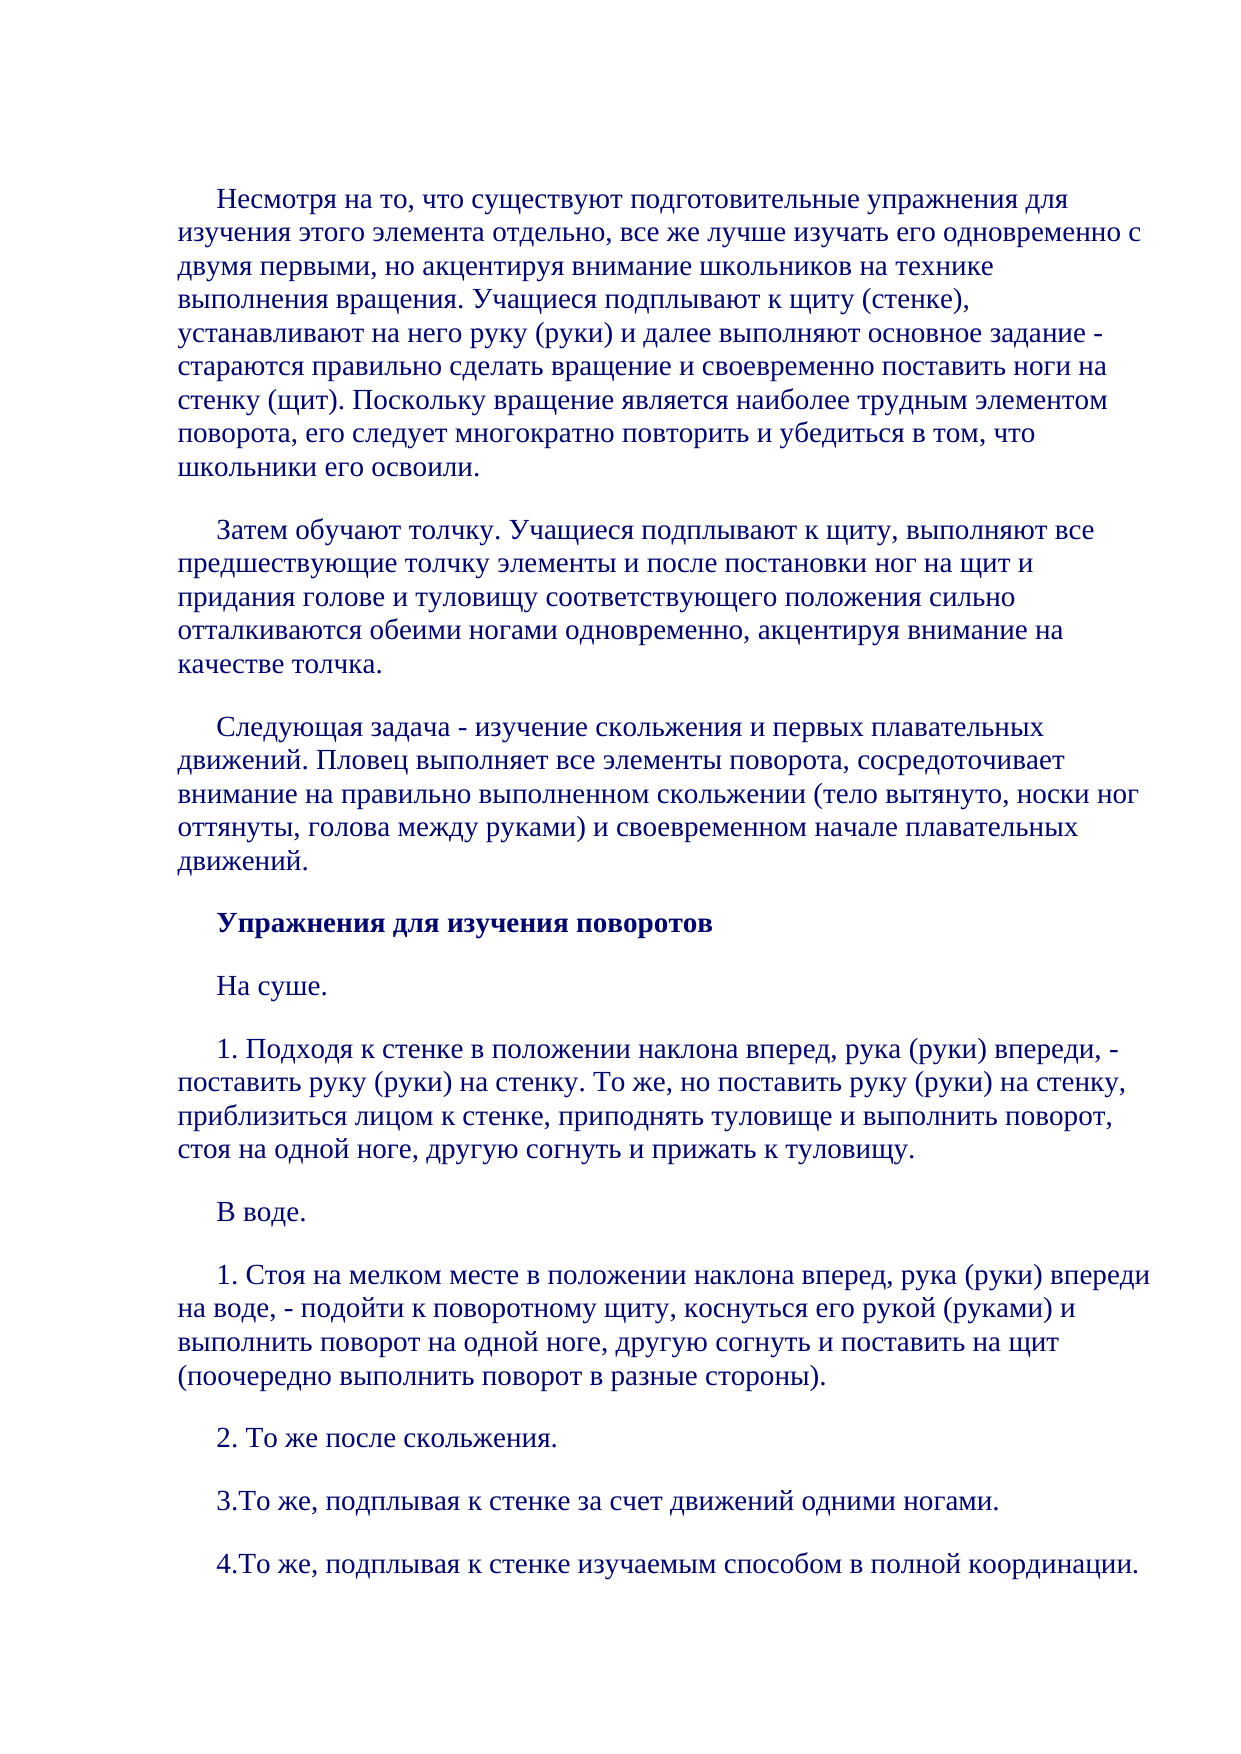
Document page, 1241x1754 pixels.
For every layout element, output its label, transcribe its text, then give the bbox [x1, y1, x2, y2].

text На суше. [177, 968, 1152, 1002]
text 1. Стоя на мелком месте в положении наклона вперед, рука (руки) впереди на воде, - подойти к поворотному щиту, коснуться его рукой (руками) и выполнить поворот на одной ноге, другую согнуть и поставить на щит (поочередно выполнить поворот в разные стороны). [177, 1257, 1152, 1391]
text Несмотря на то, что существуют подготовительные упражнения для изучения этого элемента отдельно, все же лучше изучать его одновременно с двумя первыми, но акцентируя внимание школьников на технике выполнения вращения. Учащиеся подплывают к щиту (стенке), устанавливают на него руку (руки) и далее выполняют основное задание - стараются правильно сделать вращение и своевременно поставить ноги на стенку (щит). Поскольку вращение является наиболее трудным элементом поворота, его следует многократно повторить и убедиться в том, что школьники его освоили. [177, 181, 1152, 483]
text Следующая задача - изучение скольжения и первых плавательных движений. Пловец выполняет все элементы поворота, сосредоточивает внимание на правильно выполненном скольжении (тело вытянуто, носки ног оттянуты, голова между руками) и своевременном начале плавательных движений. [177, 709, 1152, 876]
text В воде. [177, 1194, 1152, 1228]
text Упражнения для изучения поворотов [177, 906, 1152, 939]
text Затем обучают толчку. Учащиеся подплывают к щиту, выполняют все предшествующие толчку элементы и после постановки ног на щит и придания голове и туловищу соответствующего положения сильно отталкиваются обеими ногами одновременно, акцентируя внимание на качестве толчка. [177, 512, 1152, 679]
text 4.То же, подплывая к стенке изучаемым способом в полной координации. [177, 1546, 1152, 1579]
text 1. Подходя к стенке в положении наклона вперед, рука (руки) впереди, - поставить руку (руки) на стенку. То же, но поставить руку (руки) на стенку, приблизиться лицом к стенке, приподнять туловище и выполнить поворот, стоя на одной ноге, другую согнуть и прижать к туловищу. [177, 1031, 1152, 1165]
text 3.То же, подплывая к стенке за счет движений одними ногами. [177, 1483, 1152, 1517]
text 2. То же после скольжения. [177, 1420, 1152, 1454]
